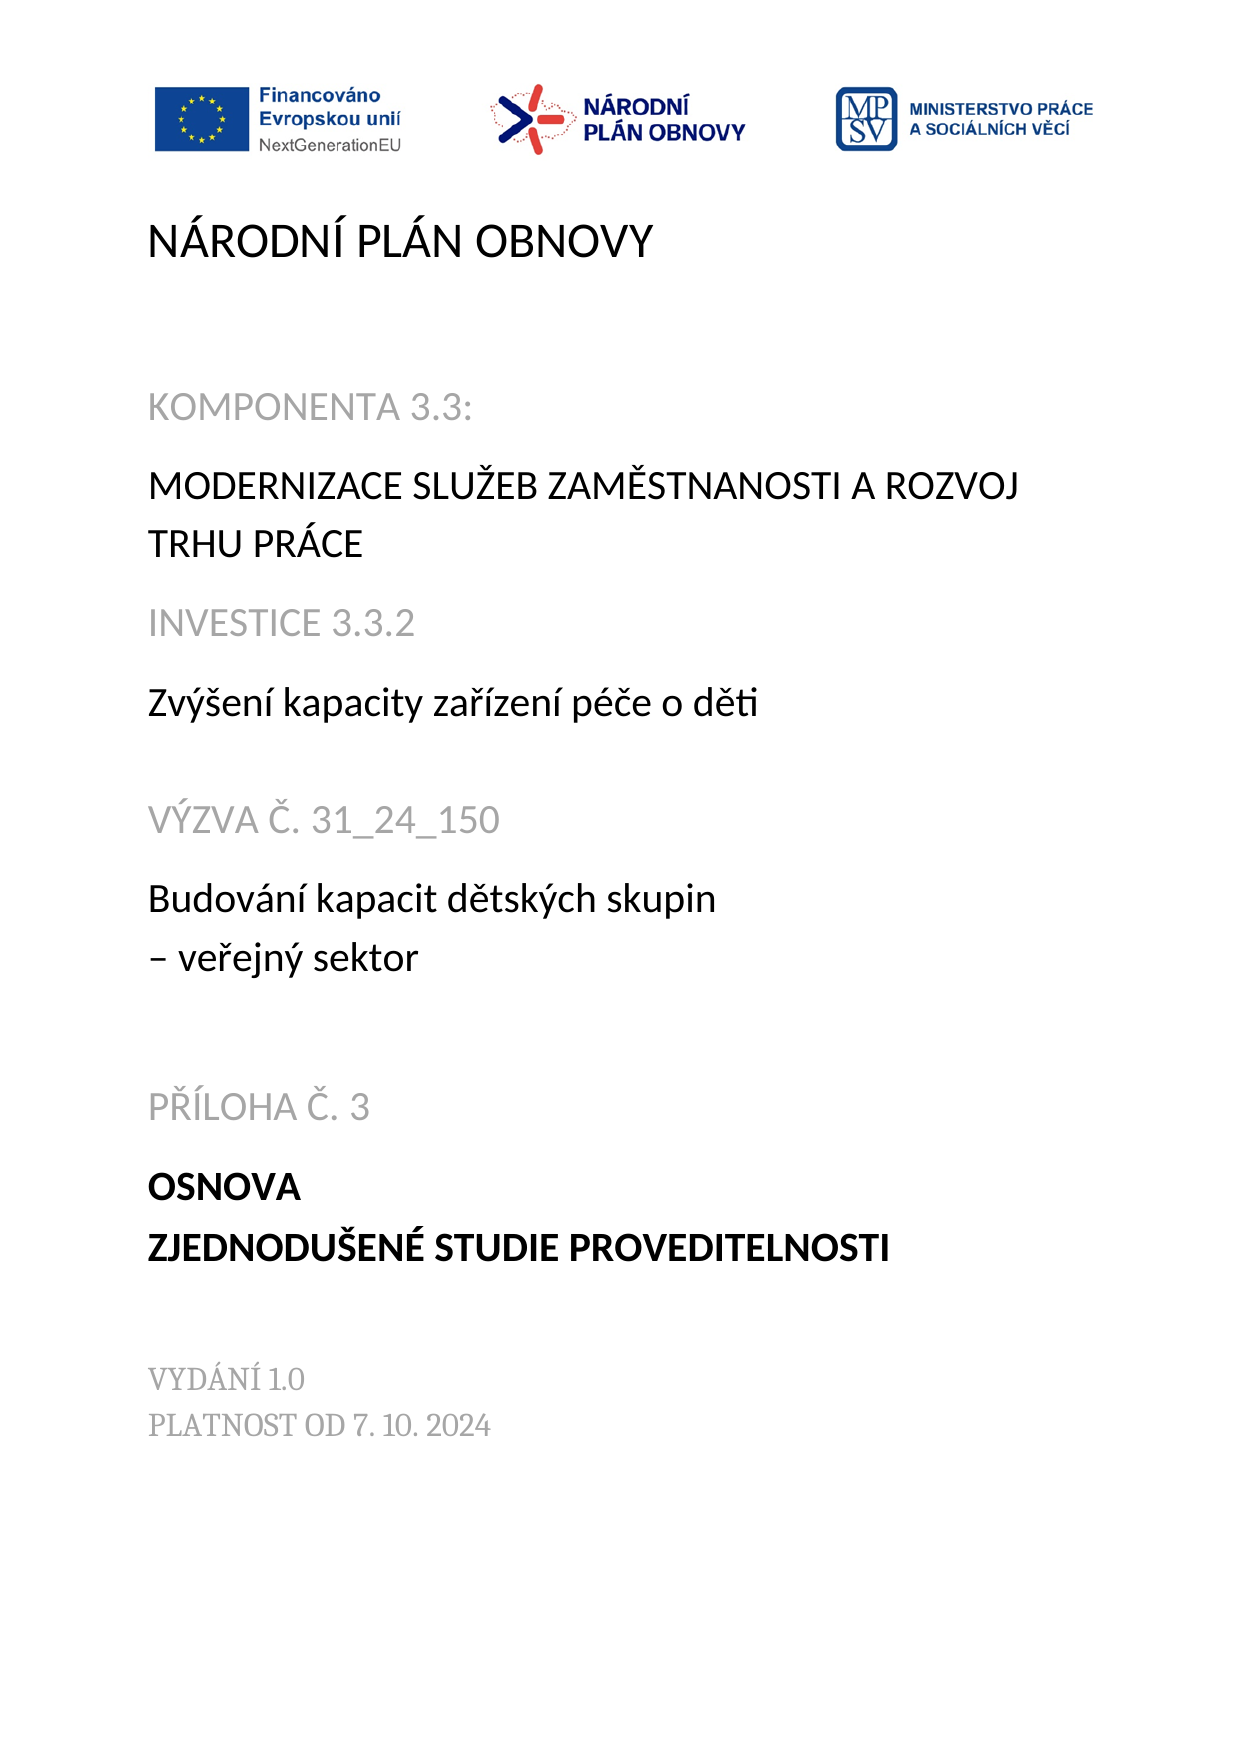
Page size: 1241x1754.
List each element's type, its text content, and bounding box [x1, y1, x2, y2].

text Zvýšení kapacity zařízení péče o děti [148, 676, 1092, 727]
text VÝZVA Č. 31_24_150 [148, 793, 1092, 844]
text NÁRODNÍ PLÁN OBNOVY [148, 209, 1092, 270]
text PŘÍLOHA Č. 3 [148, 1080, 1092, 1131]
text PLATNOST OD 7. 10. 2024 [148, 1407, 1092, 1445]
picture [147, 73, 1093, 166]
text KOMPONENTA 3.3: [148, 379, 1092, 430]
text VYDÁNÍ 1.0 [148, 1361, 1092, 1399]
text MODERNIZACE SLUŽEB ZAMĚSTNANOSTI A ROZVOJ TRHU PRÁCE [148, 459, 1092, 568]
text Osnova ZJEDNODUŠENÉ studie proveditelnosti [148, 1159, 1092, 1271]
text INVESTICE 3.3.2 [148, 596, 1092, 647]
text Budování kapacit dětských skupin – veřejný sektor [148, 872, 1092, 982]
